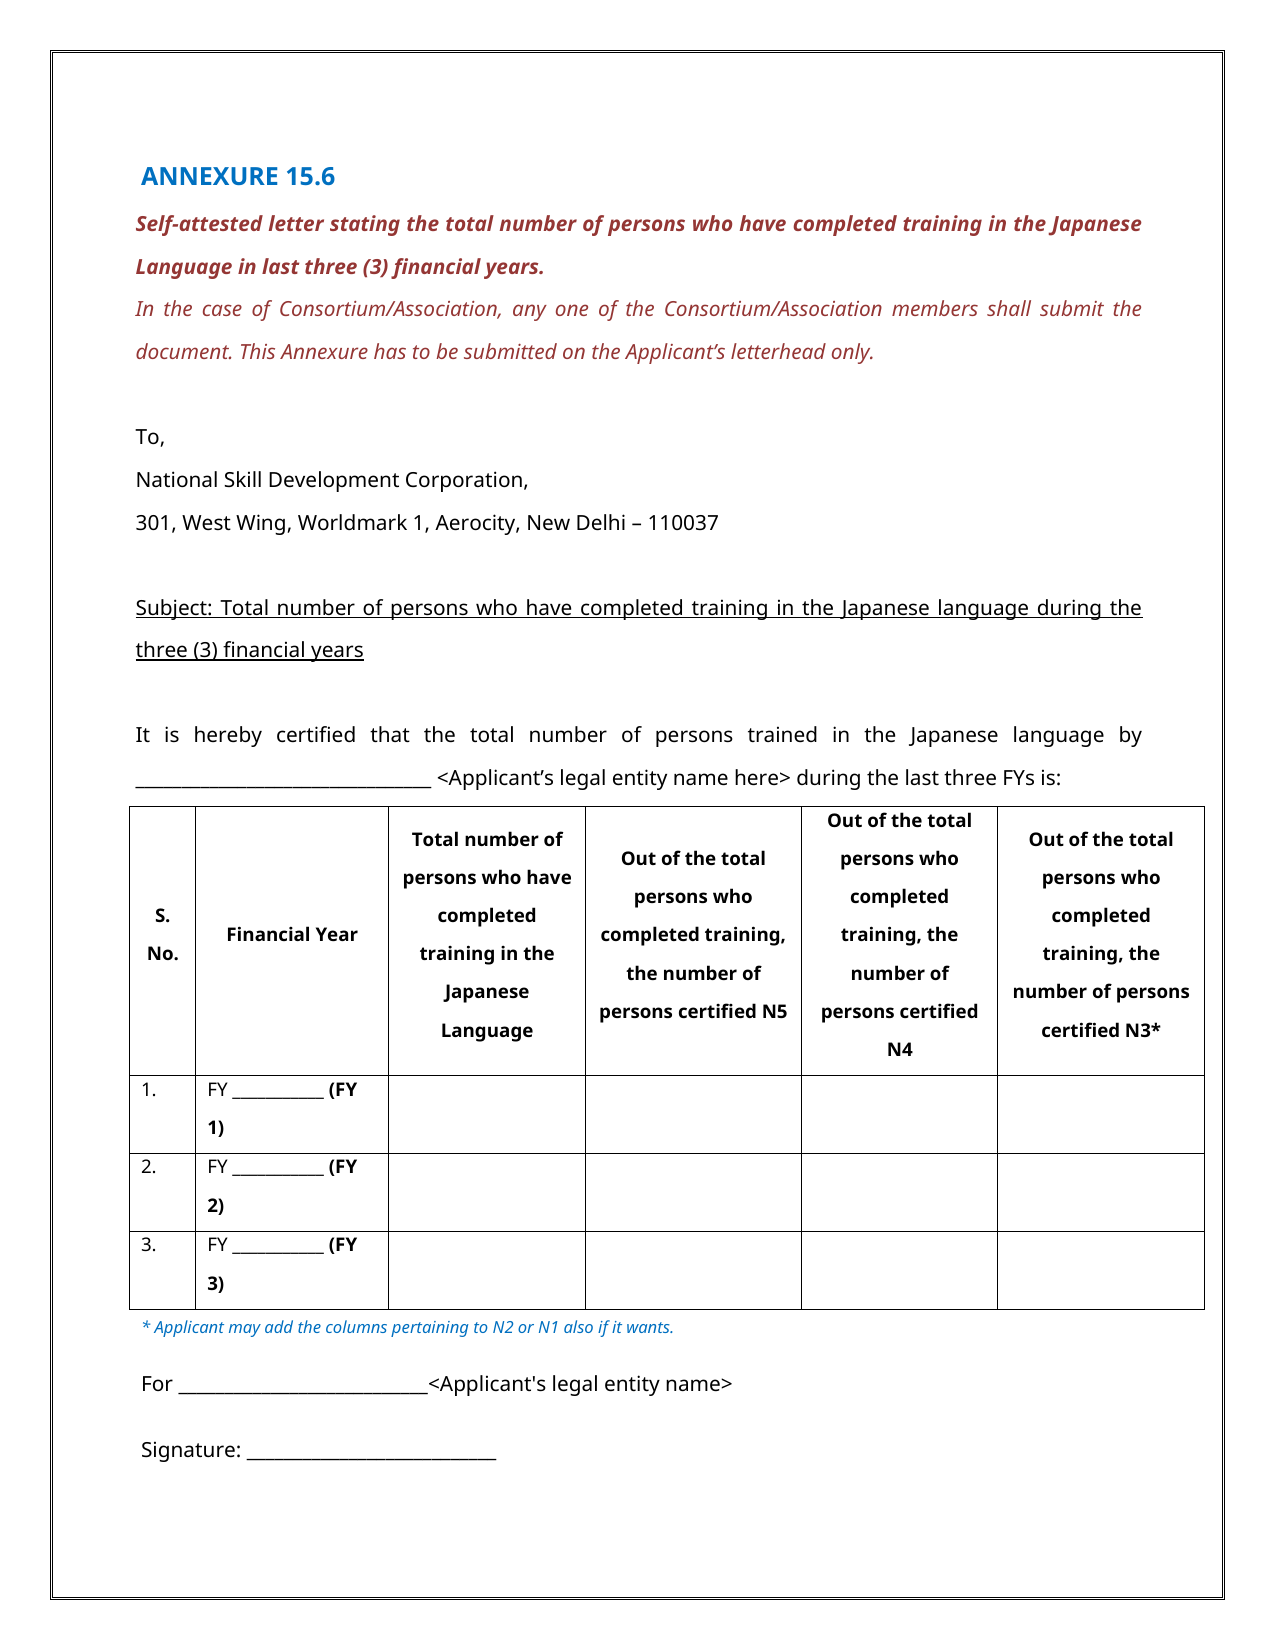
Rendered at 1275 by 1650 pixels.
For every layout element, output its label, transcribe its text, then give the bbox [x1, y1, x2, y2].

table_cell [389, 1232, 585, 1309]
text In the case of Consortium/Association, any one of the Consortium/Association members shall submit the document. This Annexure has to be submitted on the Applicant’s letterhead only. [135, 294, 1144, 366]
table_cell [389, 1154, 585, 1231]
table_cell FY ___________ (FY 2) [196, 1154, 388, 1231]
table_cell FY ___________ (FY 3) [196, 1232, 388, 1309]
table_header Out of the total persons who completed training, the number of persons certified N3* [998, 807, 1204, 1075]
table_cell [998, 1076, 1204, 1153]
table_cell [586, 1154, 801, 1231]
table_header Financial Year [196, 807, 388, 1075]
text To, [135, 422, 1144, 451]
table_header Total number of persons who have completed training in the Japanese Language [389, 807, 585, 1075]
text Self-attested letter stating the total number of persons who have completed training in the Japanese Language in last three (3) financial years. [135, 209, 1144, 280]
table_cell [130, 1154, 195, 1231]
table_header S. No. [130, 807, 195, 1075]
table_cell [130, 1076, 195, 1153]
table_cell FY ___________ (FY 1) [196, 1076, 388, 1153]
table_cell [802, 1232, 997, 1309]
table_cell [998, 1232, 1204, 1309]
table_cell [586, 1232, 801, 1309]
table_cell [586, 1076, 801, 1153]
table_header Out of the total persons who completed training, the number of persons certified N4 [802, 807, 997, 1075]
text Signature: ___________________________ [141, 1436, 1144, 1464]
table_cell [802, 1154, 997, 1231]
text Subject: Total number of persons who have completed training in the Japanese language during the three (3) financial years [135, 593, 1144, 664]
text For ___________________________<Applicant's legal entity name> [141, 1369, 1144, 1398]
text National Skill Development Corporation, [135, 465, 1144, 493]
text * Applicant may add the columns pertaining to N2 or N1 also if it wants. [141, 1316, 1144, 1338]
text 301, West Wing, Worldmark 1, Aerocity, New Delhi – 110037 [135, 508, 1144, 536]
table_cell [130, 1232, 195, 1309]
table_cell [389, 1076, 585, 1153]
table_cell [802, 1076, 997, 1153]
table_header Out of the total persons who completed training, the number of persons certified N5 [586, 807, 801, 1075]
text It is hereby certified that the total number of persons trained in the Japanese language by ________________________________ <Applicant’s legal entity name here> during the last three FYs is: [135, 721, 1144, 792]
table_cell [998, 1154, 1204, 1231]
subtitle ANNEXURE 15.6 [141, 158, 1144, 192]
